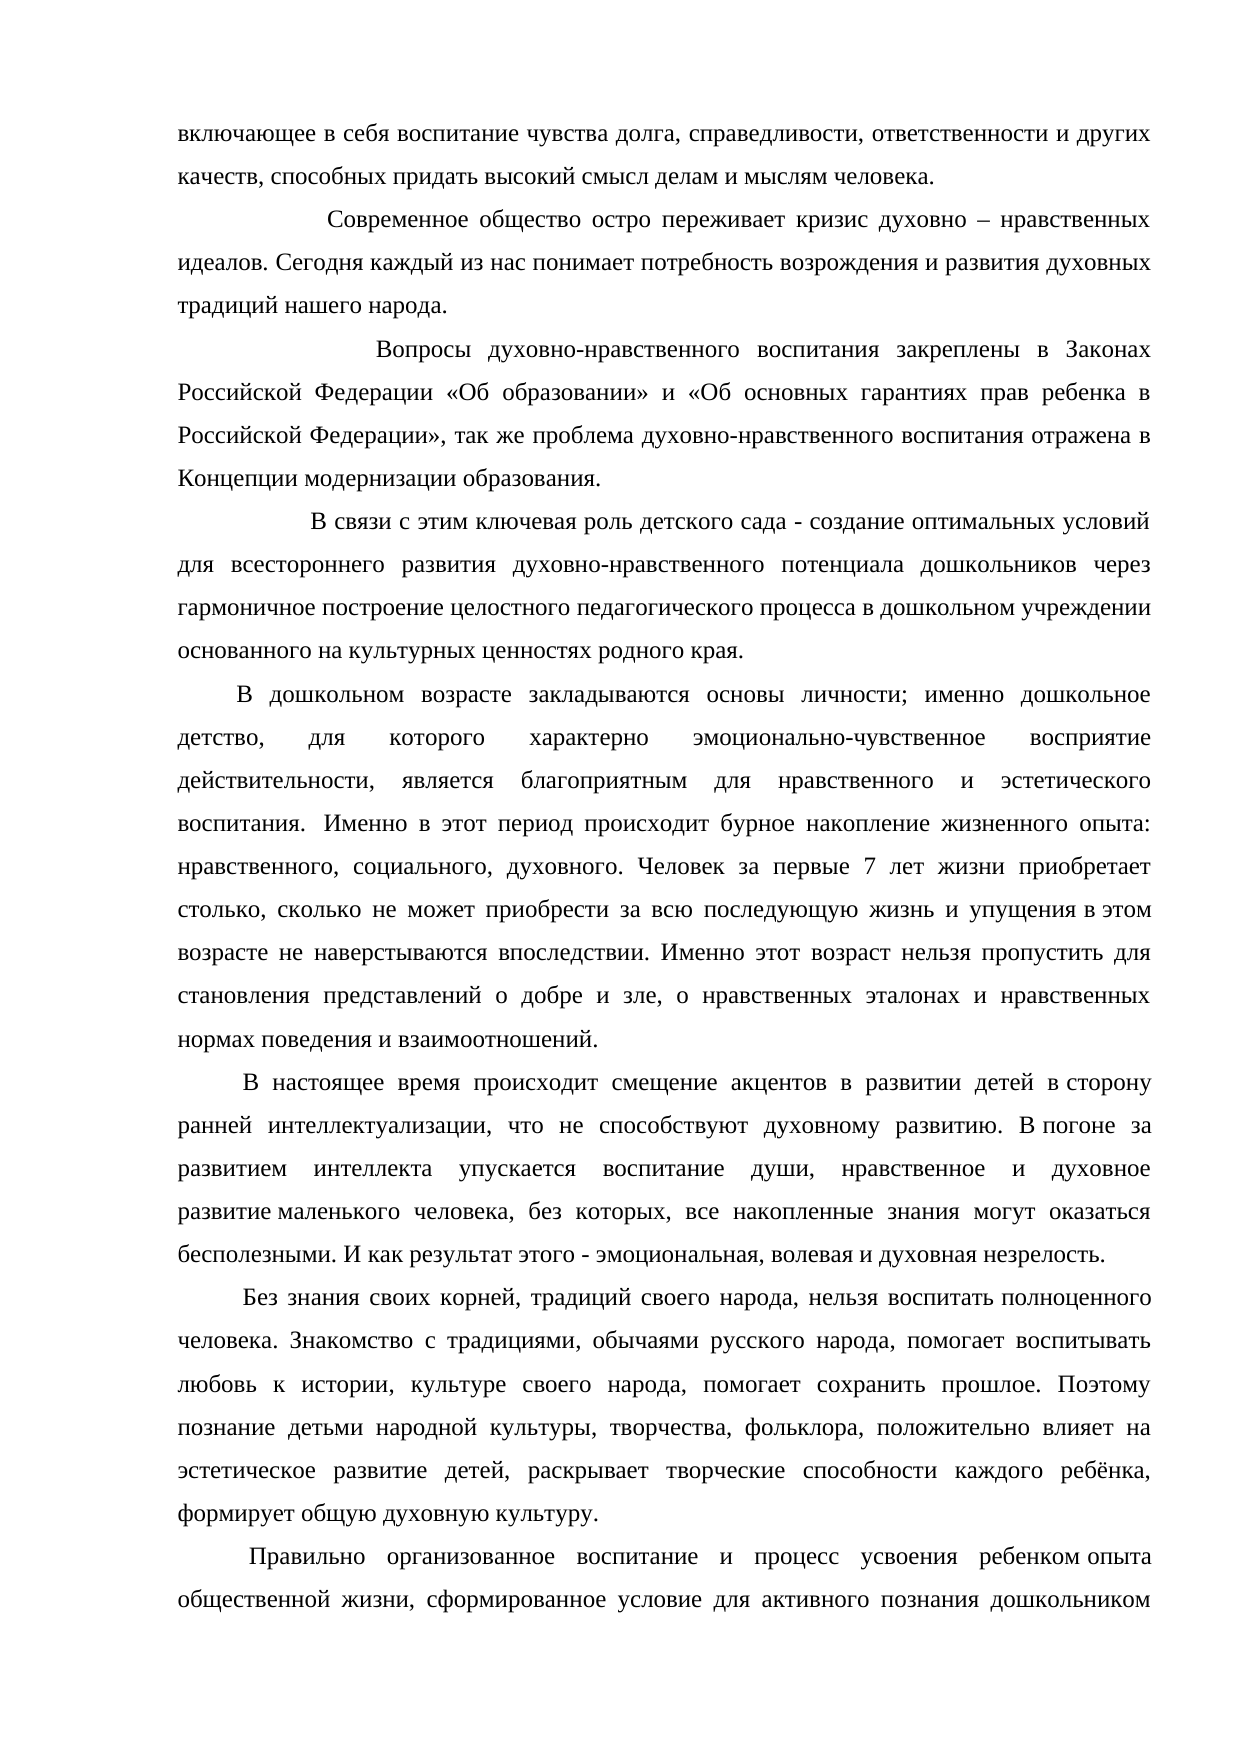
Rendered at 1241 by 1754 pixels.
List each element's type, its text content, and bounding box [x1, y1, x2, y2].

text В дошкольном возрасте закладываются основы личности; именно дошкольное детство, для которого характерно эмоционально-чувственное восприятие действительности, является благоприятным для нравственного и эстетического воспитания. Именно в этот период происходит бурное накопление жизненного опыта: нравственного, социального, духовного. Человек за первые 7 лет жизни приобретает столько, сколько не может приобрести за всю последующую жизнь и упущения в этом возрасте не наверстываются впоследствии. Именно этот возраст нельзя пропустить для становления представлений о добре и зле, о нравственных эталонах и нравственных нормах поведения и взаимоотношений. [177, 679, 1152, 1052]
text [177, 118, 1152, 190]
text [177, 1541, 1152, 1613]
text В настоящее время происходит смещение акцентов в развитии детей в сторону ранней интеллектуализации, что не способствуют духовному развитию. В погоне за развитием интеллекта упускается воспитание души, нравственное и духовное развитие маленького человека, без которых, все накопленные знания могут оказаться бесполезными. И как результат этого - эмоциональная, волевая и духовная незрелость. [177, 1067, 1152, 1268]
text Современное общество остро переживает кризис духовно – нравственных идеалов. Сегодня каждый из нас понимает потребность возрождения и развития духовных традиций нашего народа. [177, 204, 1152, 319]
text В связи с этим ключевая роль детского сада - создание оптимальных условий для всестороннего развития духовно-нравственного потенциала дошкольников через гармоничное построение целостного педагогического процесса в дошкольном учреждении основанного на культурных ценностях родного края. [177, 506, 1152, 664]
text Без знания своих корней, традиций своего народа, нельзя воспитать полноценного человека. Знакомство с традициями, обычаями русского народа, помогает воспитывать любовь к истории, культуре своего народа, помогает сохранить прошлое. Поэтому познание детьми народной культуры, творчества, фольклора, положительно влияет на эстетическое развитие детей, раскрывает творческие способности каждого ребёнка, формирует общую духовную культуру. [177, 1282, 1152, 1527]
text Вопросы духовно-нравственного воспитания закреплены в Законах Российской Федерации «Об образовании» и «Об основных гарантиях прав ребенка в Российской Федерации», так же проблема духовно-нравственного воспитания отражена в Концепции модернизации образования. [177, 334, 1152, 492]
